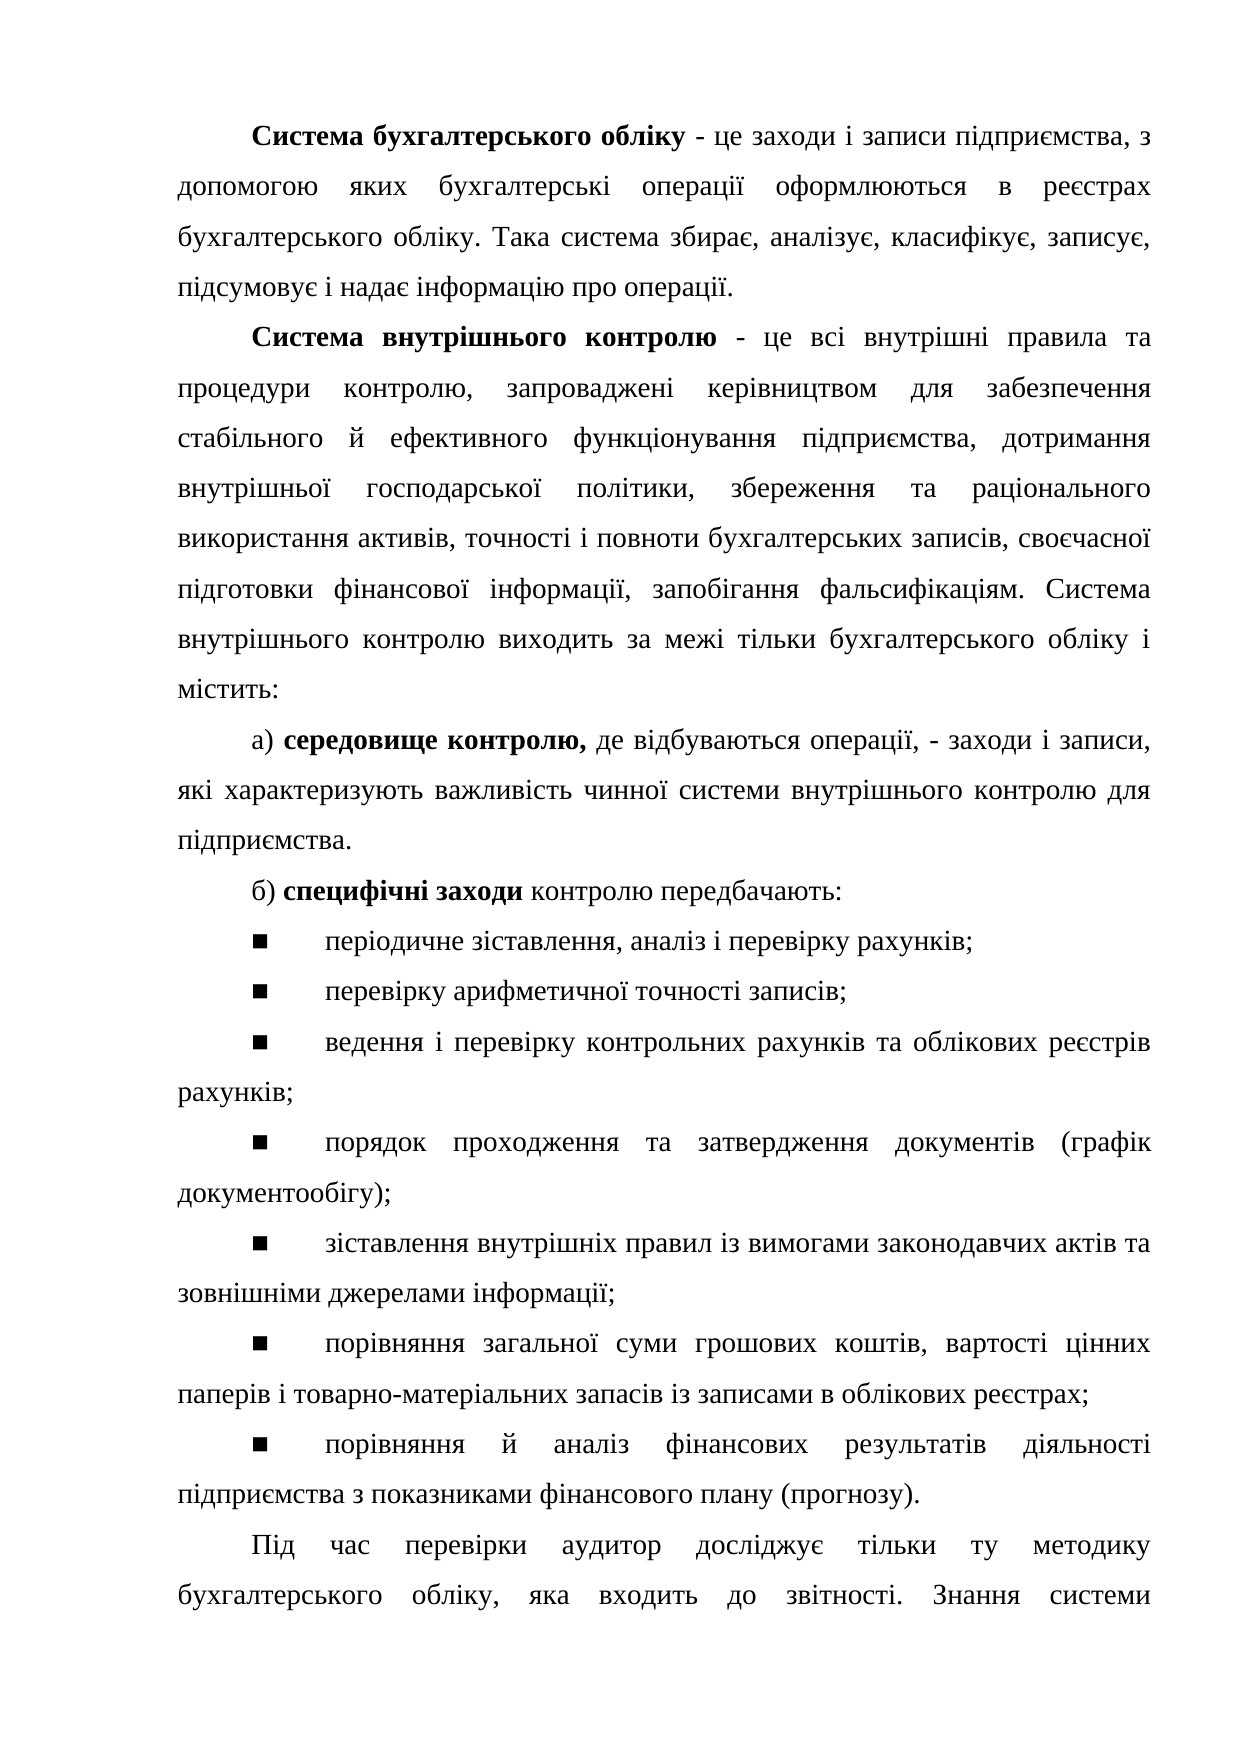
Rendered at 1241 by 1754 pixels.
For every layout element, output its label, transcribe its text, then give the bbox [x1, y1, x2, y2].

list періодичне зіставлення, аналіз і перевірку рахунків; [177, 923, 1152, 957]
list зіставлення внутрішніх правил із вимогами законодавчих актів та зовнішніми джерелами інформації; [177, 1225, 1152, 1309]
list порівняння загальної суми грошових коштів, вартості цінних паперів і товарно-матеріальних запасів із записами в облікових реєстрах; [177, 1326, 1152, 1409]
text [177, 1527, 1152, 1611]
list ведення і перевірку контрольних рахунків та облікових реєстрів рахунків; [177, 1024, 1152, 1108]
list порядок проходження та затвердження документів (графік документообігу); [177, 1124, 1152, 1208]
text Система внутрішнього контролю - це всі внутрішні правила та процедури контролю, запроваджені керівництвом для забезпечення стабільного й ефективного функціонування підприємства, дотримання внутрішньої господарської політики, збереження та раціонального використання активів, точності і повноти бухгалтерських записів, своєчасної підготовки фінансової інформації, запобігання фальсифікаціям. Система внутрішнього контролю виходить за межі тільки бухгалтерського обліку і містить: [177, 319, 1152, 705]
text Система бухгалтерського обліку - це заходи і записи підприємства, з допомогою яких бухгалтерські операції оформлюються в реєстрах бухгалтерського обліку. Така система збирає, аналізує, класифікує, записує, підсумовує і надає інформацію про операції. [177, 118, 1152, 303]
text а) середовище контролю, де відбуваються операції, - заходи і записи, які характеризують важливість чинної системи внутрішнього контролю для підприємства. [177, 722, 1152, 856]
text б) специфічні заходи контролю передбачають: [177, 873, 1152, 906]
list перевірку арифметичної точності записів; [177, 973, 1152, 1007]
list порівняння й аналіз фінансових результатів діяльності підприємства з показниками фінансового плану (прогнозу). [177, 1426, 1152, 1510]
